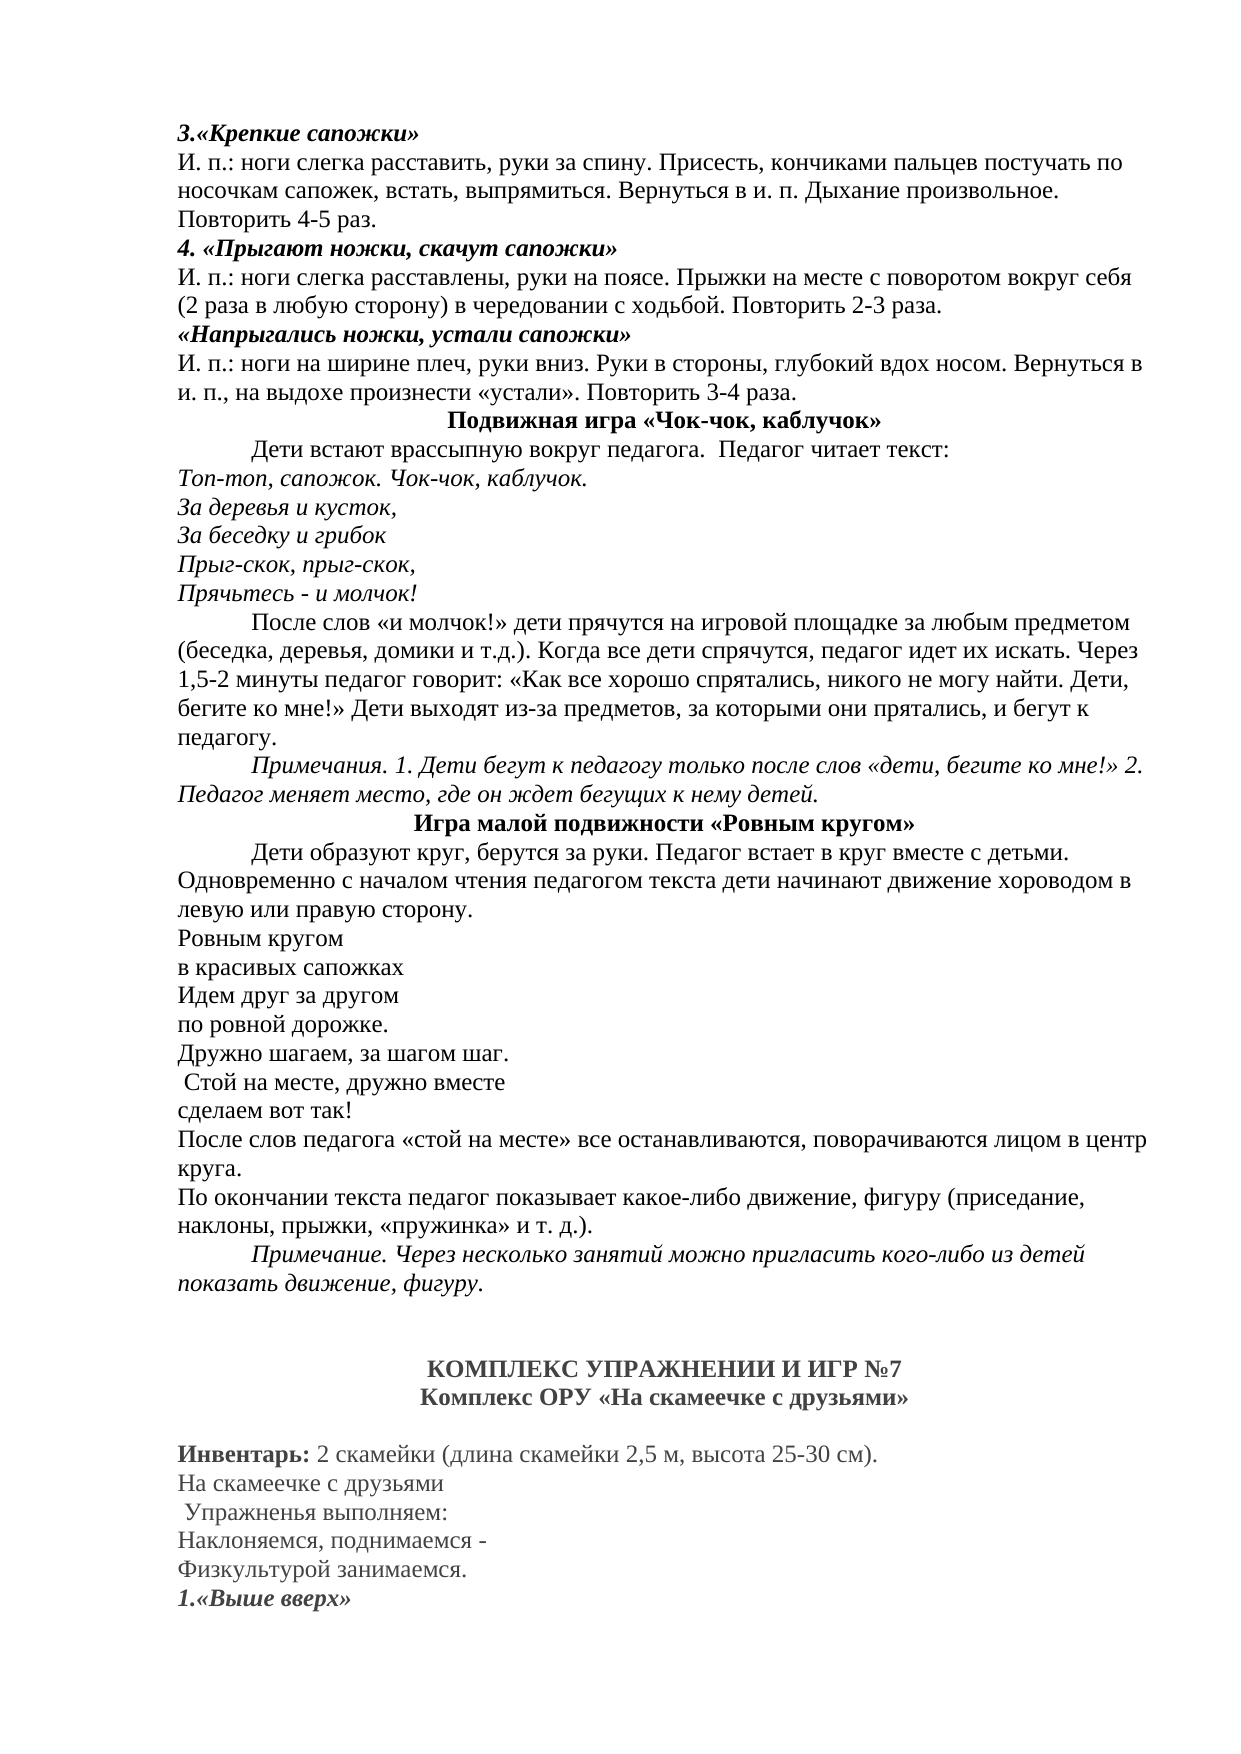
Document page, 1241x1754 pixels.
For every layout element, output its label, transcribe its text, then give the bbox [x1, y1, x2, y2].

text Прячьтесь - и молчок! [177, 578, 1152, 607]
text Дружно шагаем, за шагом шаг. [177, 1038, 1152, 1067]
text Игра малой подвижности «Ровным кругом» [177, 808, 1152, 837]
text Комплекс ОРУ «На скамеечке с друзьями» [177, 1382, 1152, 1411]
text Дети образуют круг, берутся за руки. Педагог встает в круг вместе с детьми. Одновременно с началом чтения педагогом текста дети начинают движение хороводом в левую или правую сторону. [177, 837, 1152, 923]
text Наклоняемся, поднимаемся - [177, 1526, 1152, 1554]
text Дети встают врассыпную вокруг педагога. Педагог читает текст: [177, 434, 1152, 463]
text Стой на месте, дружно вместе [177, 1067, 1152, 1096]
text Прыг-скок, прыг-скок, [177, 549, 1152, 578]
text 3.«Крепкие сапожки» [177, 118, 1152, 147]
text На скамеечке с друзьями [177, 1468, 1152, 1497]
text И. п.: ноги на ширине плеч, руки вниз. Руки в стороны, глубокий вдох носом. Вернуться в и. п., на выдохе произнести «устали». Повторить 3-4 раза. [177, 348, 1152, 406]
text Примечание. Через несколько занятий можно пригласить кого-либо из детей показать движение, фигуру. [177, 1239, 1152, 1297]
text Топ-топ, сапожок. Чок-чок, каблучок. [177, 463, 1152, 492]
text После слов педагога «стой на месте» все останавливаются, поворачиваются лицом в центр круга. [177, 1124, 1152, 1182]
text КОМПЛЕКС УПРАЖНЕНИИ И ИГР №7 [177, 1354, 1152, 1382]
text сделаем вот так! [177, 1096, 1152, 1124]
text в красивых сапожках [177, 952, 1152, 981]
text И. п.: ноги слегка расставлены, руки на поясе. Прыжки на месте с поворотом вокруг себя (2 раза в любую сторону) в чередовании с ходьбой. Повторить 2-3 раза. [177, 262, 1152, 319]
text И. п.: ноги слегка расставить, руки за спину. Присесть, кончиками пальцев постучать по носочкам сапожек, встать, выпрямиться. Вернуться в и. п. Дыхание произвольное. Повторить 4-5 раз. [177, 147, 1152, 233]
text Подвижная игра «Чок-чок, каблучок» [177, 406, 1152, 434]
text «Напрыгались ножки, устали сапожки» [177, 319, 1152, 348]
text Инвентарь: 2 скамейки (длина скамейки 2,5 м, высота 25-30 см). [177, 1439, 1152, 1468]
text Примечания. 1. Дети бегут к педагогу только после слов «дети, бегите ко мне!» 2. Педагог меняет место, где он ждет бегущих к нему детей. [177, 751, 1152, 808]
text 1.«Выше вверх» [177, 1583, 1152, 1612]
text После слов «и молчок!» дети прячутся на игровой площадке за любым предметом (беседка, деревья, домики и т.д.). Когда все дети спрячутся, педагог идет их искать. Через 1,5-2 минуты педагог говорит: «Как все хорошо спрятались, никого не могу найти. Дети, бегите ко мне!» Дети выходят из-за предметов, за которыми они прятались, и бегут к педагогу. [177, 607, 1152, 751]
text Идем друг за другом [177, 981, 1152, 1009]
text Ровным кругом [177, 923, 1152, 952]
text 4. «Прыгают ножки, скачут сапожки» [177, 233, 1152, 262]
text За деревья и кусток, [177, 492, 1152, 521]
text Физкультурой занимаемся. [177, 1554, 1152, 1583]
text Упражненья выполняем: [177, 1497, 1152, 1526]
text по ровной дорожке. [177, 1009, 1152, 1038]
text За беседку и грибок [177, 521, 1152, 549]
text По окончании текста педагог показывает какое-либо движение, фигуру (приседание, наклоны, прыжки, «пружинка» и т. д.). [177, 1182, 1152, 1239]
